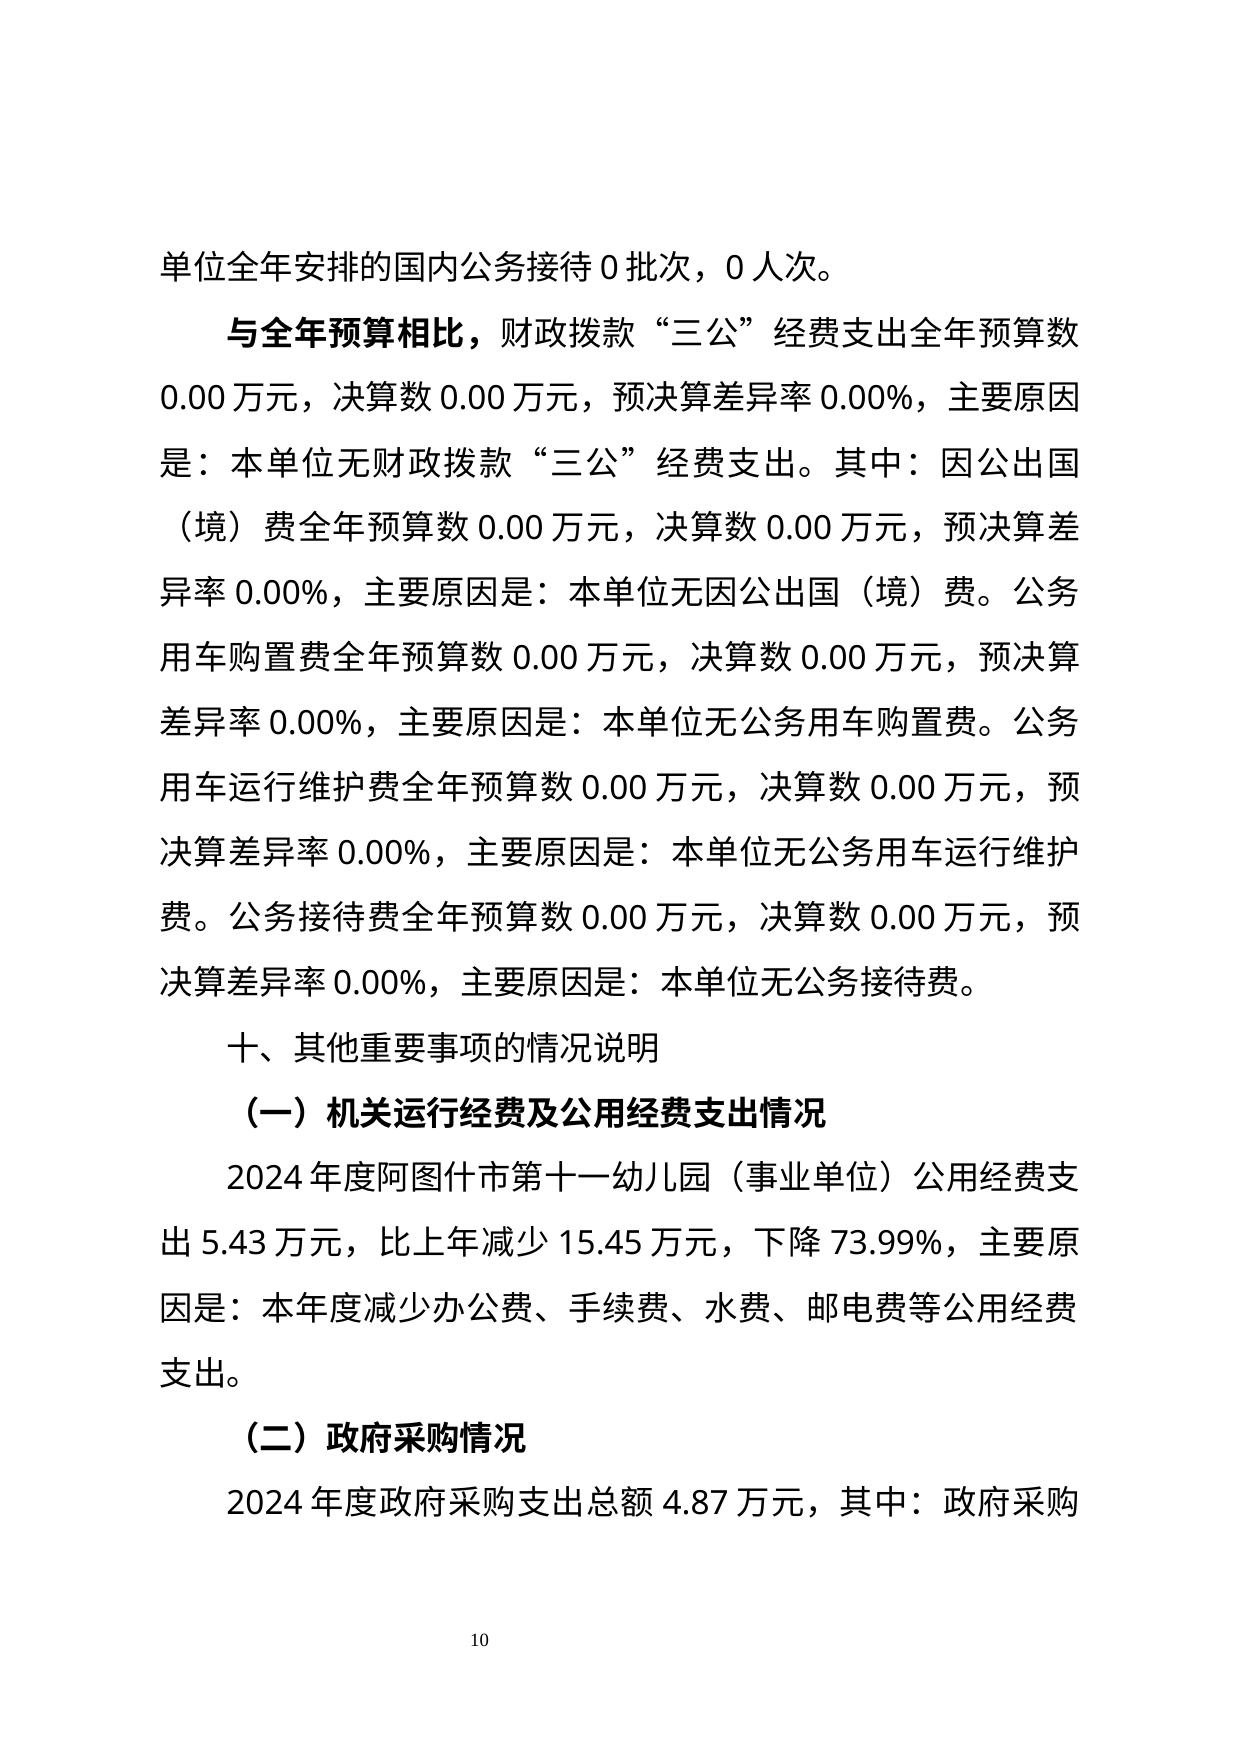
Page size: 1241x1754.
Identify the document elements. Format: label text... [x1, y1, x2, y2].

text （一）机关运行经费及公用经费支出情况 [159, 1078, 1081, 1143]
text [159, 233, 1081, 298]
text 2024年度阿图什市第十一幼儿园（事业单位）公用经费支出5.43万元，比上年减少15.45万元，下降73.99%，主要原因是：本年度减少办公费、手续费、水费、邮电费等公用经费支出。 [159, 1143, 1081, 1403]
text 十、其他重要事项的情况说明 [159, 1013, 1081, 1078]
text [159, 1468, 1081, 1533]
text 与全年预算相比，财政拨款“三公”经费支出全年预算数0.00万元，决算数0.00万元，预决算差异率0.00%，主要原因是：本单位无财政拨款“三公”经费支出。其中：因公出国（境）费全年预算数0.00万元，决算数0.00万元，预决算差异率0.00%，主要原因是：本单位无因公出国（境）费。公务用车购置费全年预算数0.00万元，决算数0.00万元，预决算差异率0.00%，主要原因是：本单位无公务用车购置费。公务用车运行维护费全年预算数0.00万元，决算数0.00万元，预决算差异率0.00%，主要原因是：本单位无公务用车运行维护费。公务接待费全年预算数0.00万元，决算数0.00万元，预决算差异率0.00%，主要原因是：本单位无公务接待费。 [159, 298, 1081, 1013]
text （二）政府采购情况 [159, 1403, 1081, 1468]
